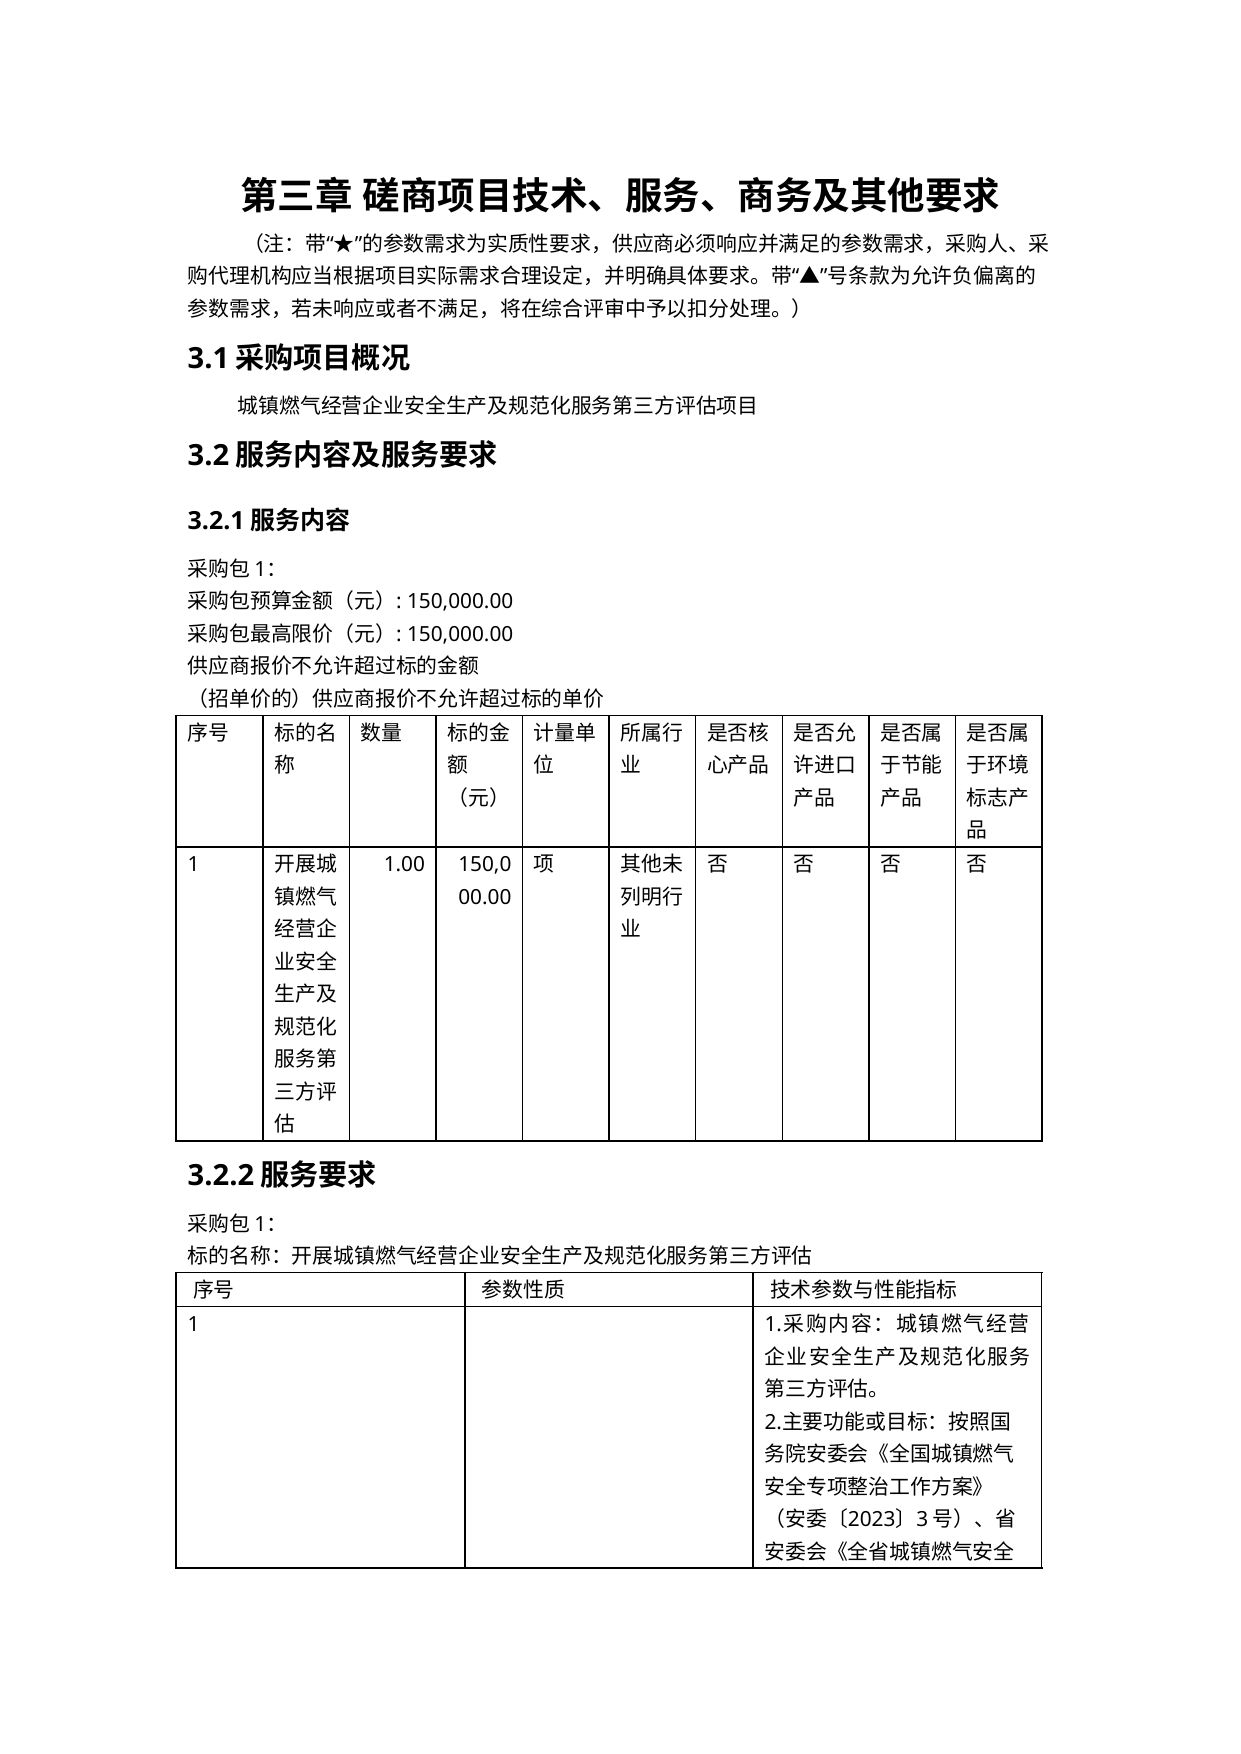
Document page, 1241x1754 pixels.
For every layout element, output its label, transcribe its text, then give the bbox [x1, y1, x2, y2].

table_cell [754, 1307, 1041, 1567]
table_cell 项 [523, 848, 608, 1140]
table_cell 开展城镇燃气经营企业安全生产及规范化服务第三方评估 [264, 848, 349, 1140]
table_cell 1.00 [350, 848, 435, 1140]
table_cell 150,000.00 [437, 848, 522, 1140]
table_header 技术参数与性能指标 [754, 1273, 1041, 1306]
text 3.2服务内容及服务要求 [187, 422, 1053, 487]
table_cell 1 [177, 848, 262, 1140]
table_header 序号 [177, 716, 262, 846]
table_header 所属行业 [610, 716, 695, 846]
text 3.2.1服务内容 [187, 487, 1053, 552]
text 3.1采购项目概况 [187, 324, 1053, 389]
table_cell 否 [696, 848, 782, 1140]
text （注：带“★”的参数需求为实质性要求，供应商必须响应并满足的参数需求，采购人、采购代理机构应当根据项目实际需求合理设定，并明确具体要求。带“▲”号条款为允许负偏离的参数需求，若未响应或者不满足，将在综合评审中予以扣分处理。） [187, 227, 1053, 324]
table_cell 否 [783, 848, 868, 1140]
table_header 标的名称 [264, 716, 349, 846]
text 城镇燃气经营企业安全生产及规范化服务第三方评估项目 [187, 389, 1053, 422]
text 供应商报价不允许超过标的金额 [187, 649, 1053, 682]
table_header 计量单位 [523, 716, 608, 846]
table_cell [466, 1307, 752, 1567]
table_header 是否属于环境标志产品 [956, 716, 1041, 846]
text 采购包1： [187, 1207, 1053, 1239]
table_cell 其他未列明行业 [610, 848, 695, 1140]
text 采购包预算金额（元）: 150,000.00 [187, 584, 1053, 617]
table_header 是否属于节能产品 [870, 716, 955, 846]
table_header 是否允许进口产品 [783, 716, 868, 846]
table_header 是否核心产品 [696, 716, 782, 846]
table_cell 1 [177, 1307, 464, 1567]
table_cell 否 [956, 848, 1041, 1140]
table_cell 否 [870, 848, 955, 1140]
table_header 数量 [350, 716, 435, 846]
text 第三章 磋商项目技术、服务、商务及其他要求 [187, 162, 1053, 227]
text （招单价的）供应商报价不允许超过标的单价 [187, 682, 1053, 714]
table_header 参数性质 [466, 1273, 752, 1306]
text 标的名称：开展城镇燃气经营企业安全生产及规范化服务第三方评估 [187, 1239, 1053, 1272]
text 采购包1： [187, 552, 1053, 584]
text 采购包最高限价（元）: 150,000.00 [187, 617, 1053, 649]
table_header 标的金额 （元） [437, 716, 522, 846]
table_header 序号 [177, 1273, 464, 1306]
text 3.2.2服务要求 [187, 1142, 1053, 1207]
